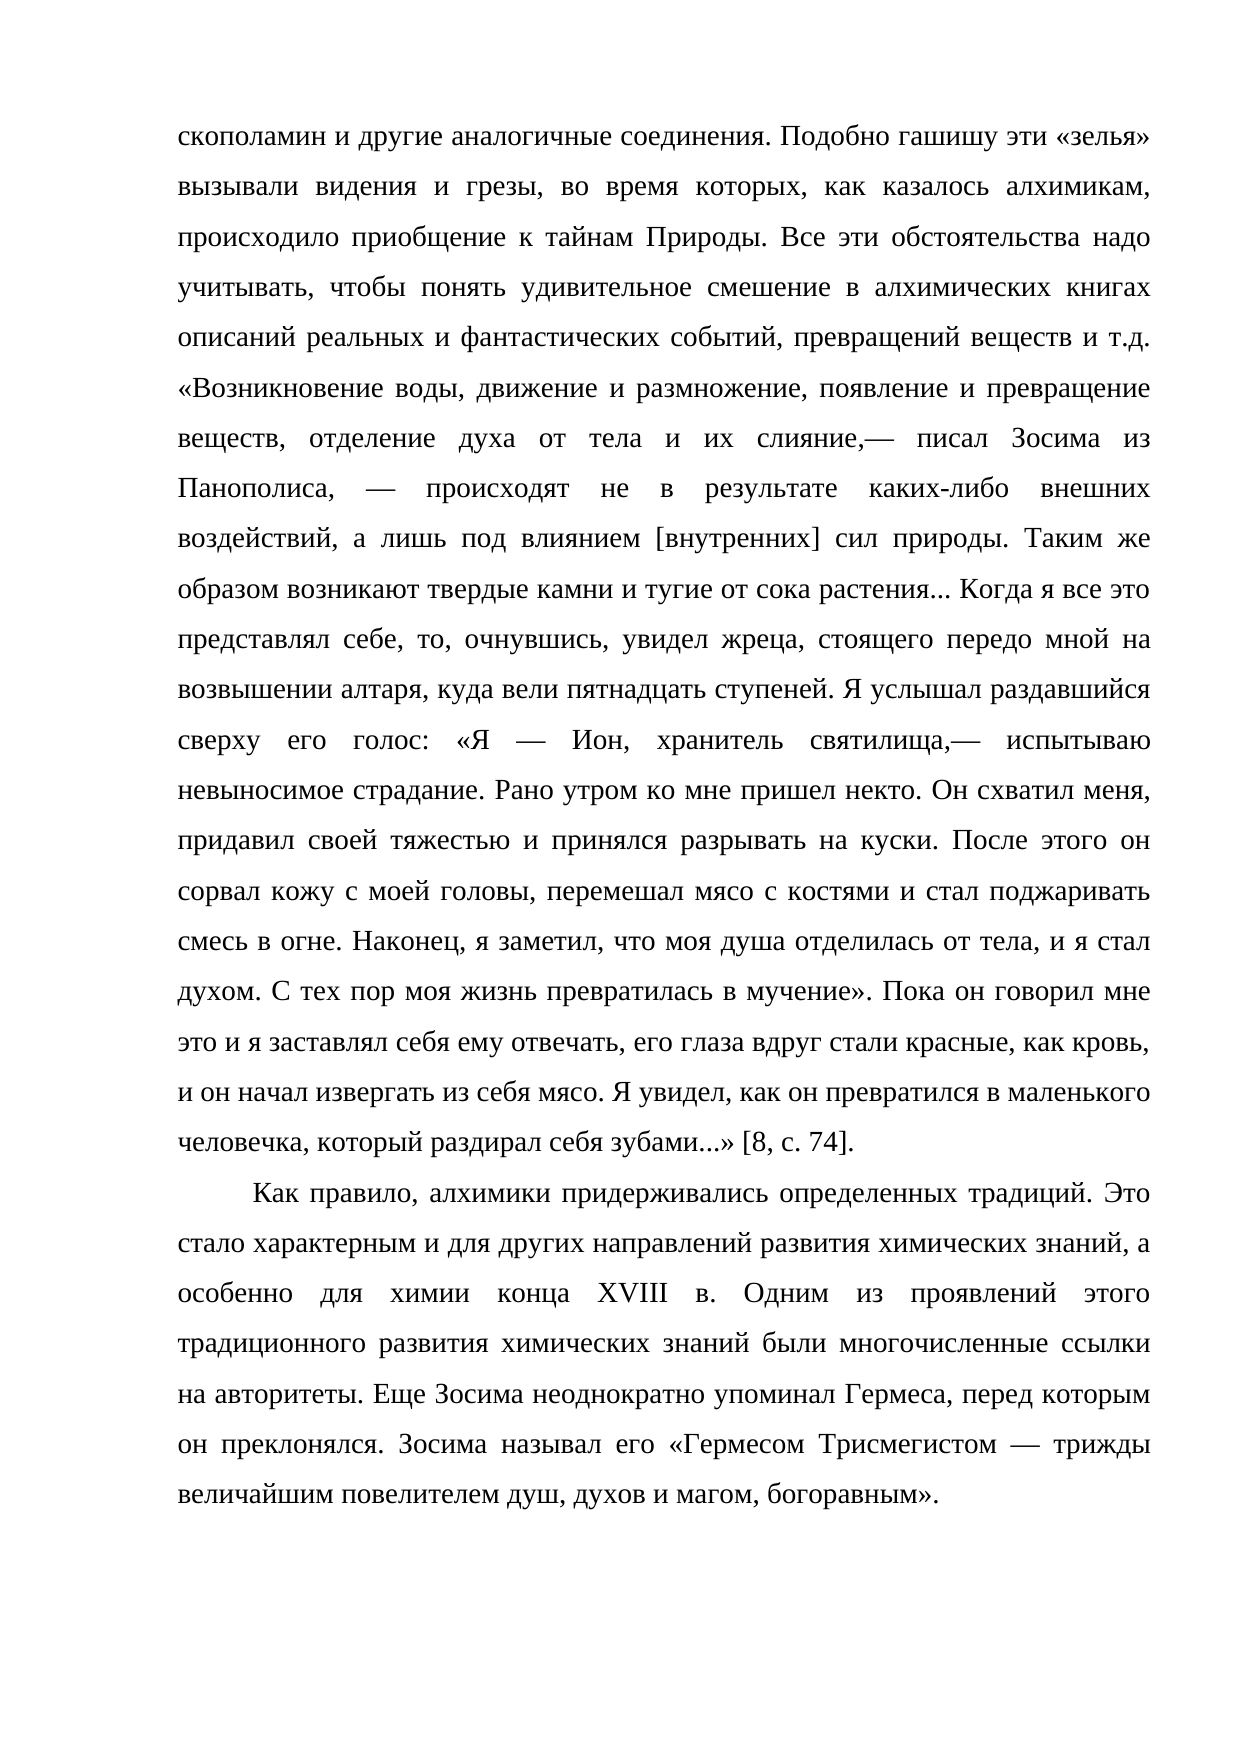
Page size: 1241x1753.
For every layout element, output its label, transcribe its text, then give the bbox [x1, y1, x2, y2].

text Как правило, алхимики придерживались определенных традиций. Это стало характерным и для других направлений развития химических знаний, а особенно для химии конца XVIII в. Одним из проявлений этого традиционного развития химических знаний были многочисленные ссылки на авторитеты. Еще Зосима неоднократно упоминал Гермеса, перед которым он преклонялся. Зосима называл его «Гермесом Трисмегистом — трижды величайшим повелителем душ, духов и магом, богоравным». [177, 1175, 1152, 1510]
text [177, 118, 1152, 1158]
